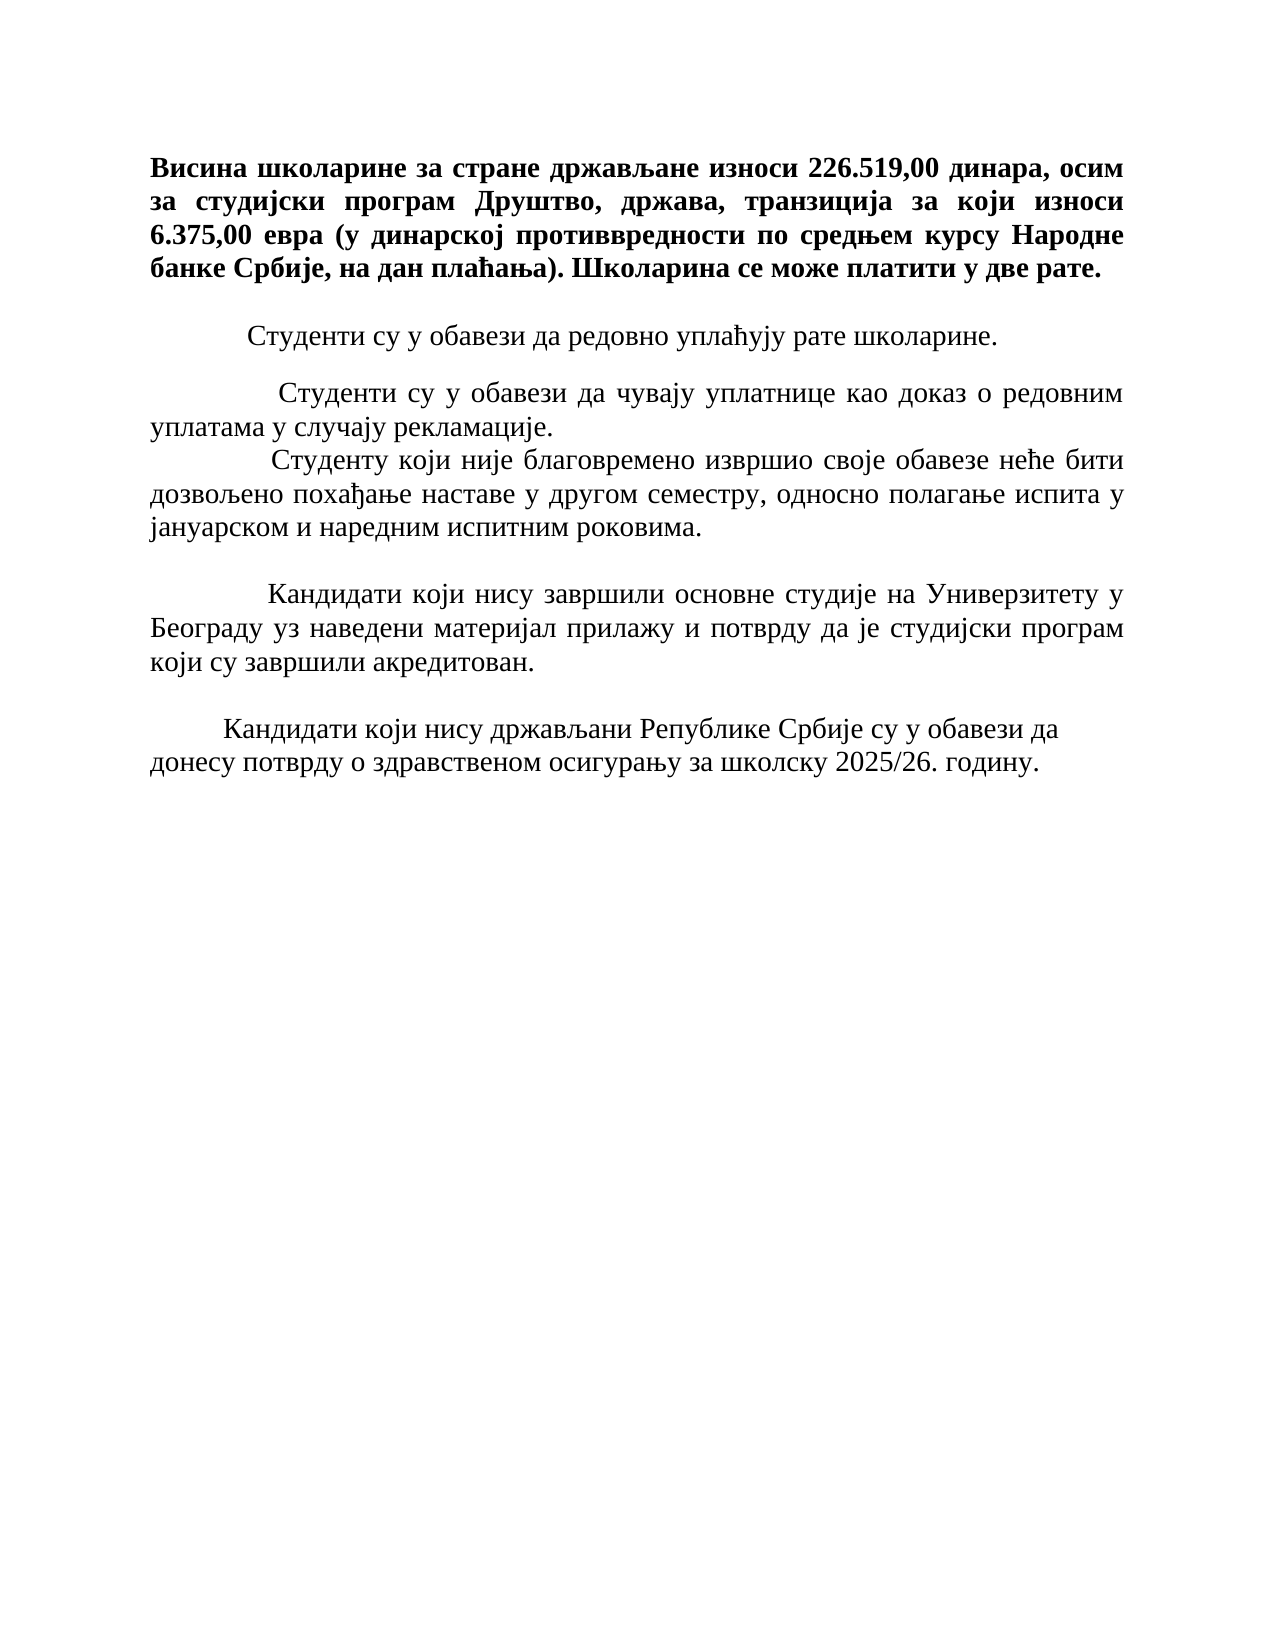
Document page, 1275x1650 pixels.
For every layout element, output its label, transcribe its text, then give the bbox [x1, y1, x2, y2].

text Студенту који није благовремено извршио своје обавезе неће бити дозвољено похађање наставе у другом семестру, односно полагање испита у јануарском и наредним испитним роковима. [150, 442, 1125, 543]
text Кандидати који нису држављани Републике Србије су у обавези да донесу потврду о здравственом осигурању за школску 2025/26. годину. [150, 711, 1125, 778]
text Студенти су у обавези да редовно уплаћују рате школарине. [150, 318, 1125, 351]
text Кандидати који нису завршили основне студије на Универзитету у Београду уз наведени материјал прилажу и потврду да је студијски програм који су завршили акредитован. [150, 577, 1125, 677]
text Висина школарине за стране држављане износи 226.519,00 динара, осим за студијски програм Друштво, држава, транзиција за који износи 6.375,00 евра (у динарској противвредности по средњем курсу Народне банке Србије, на дан плаћања). Школарина се може платити у две рате. [150, 150, 1125, 284]
text Студенти су у обавези да чувају уплатнице као доказ о редовним уплатама у случају рекламације. [150, 375, 1125, 442]
